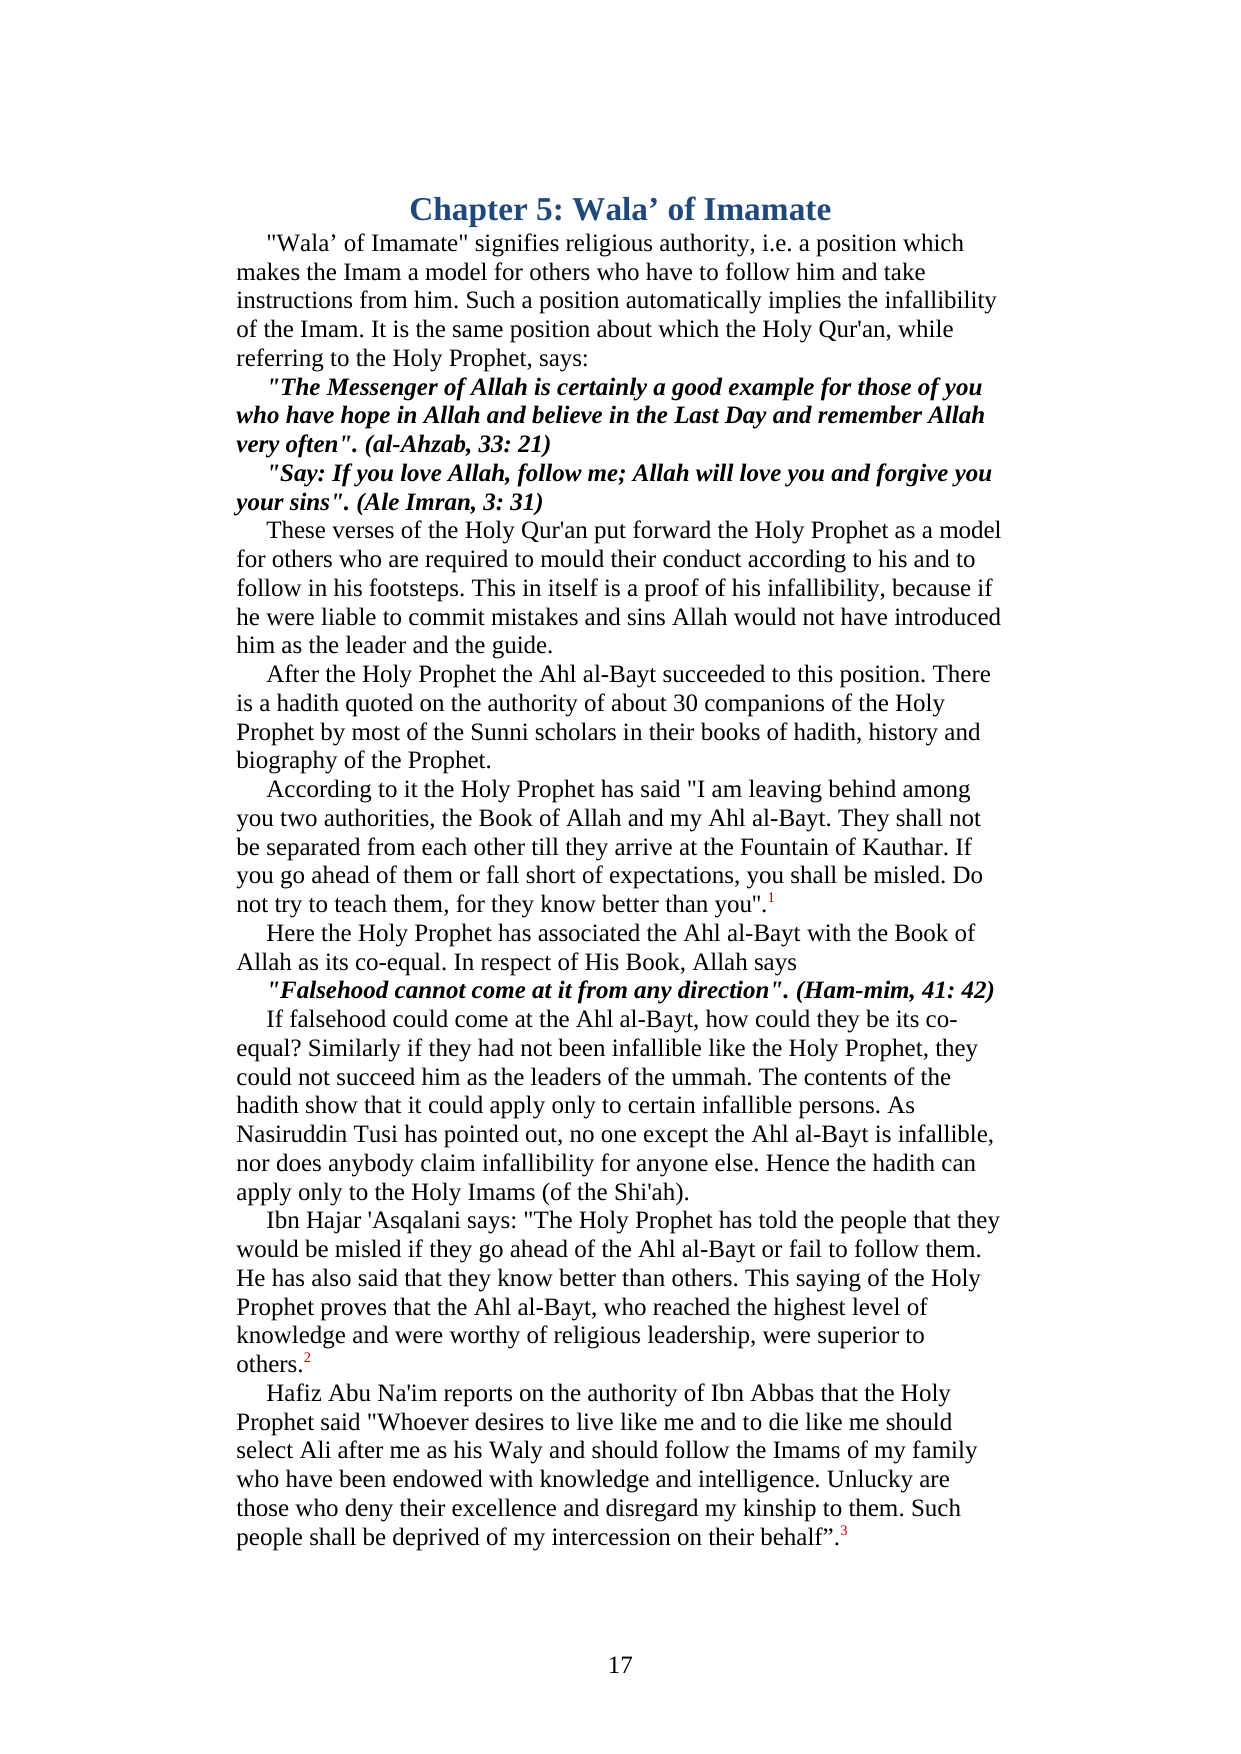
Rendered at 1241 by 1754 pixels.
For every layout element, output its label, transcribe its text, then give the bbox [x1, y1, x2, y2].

text Here the Holy Prophet has associated the Ahl al-Bayt with the Book of Allah as its co-equal. In respect of His Book, Allah says [236, 918, 1004, 976]
text If falsehood could come at the Ahl al-Bayt, how could they be its co-equal? Similarly if they had not been infallible like the Holy Prophet, they could not succeed him as the leaders of the ummah. The contents of the hadith show that it could apply only to certain infallible persons. As Nasiruddin Tusi has pointed out, no one except the Ahl al-Bayt is infallible, nor does anybody claim infallibility for anyone else. Hence the hadith can apply only to the Holy Imams (of the Shi'ah). [236, 1004, 1004, 1206]
text According to it the Holy Prophet has said "I am leaving behind among you two authorities, the Book of Allah and my Ahl al-Bayt. They shall not be separated from each other till they arrive at the Fountain of Kauthar. If you go ahead of them or fall short of expectations, you shall be misled. Do not try to teach them, for they know better than you''.1 [236, 774, 1004, 918]
text "Falsehood cannot come at it from any direction". (Ham-mim, 41: 42) [236, 976, 1004, 1004]
subtitle Chapter 5: Wala’ of Imamate [236, 190, 1004, 228]
text "The Messenger of Allah is certainly a good example for those of you who have hope in Allah and believe in the Last Day and remember Allah very often". (al-Ahzab, 33: 21) [236, 372, 1004, 458]
text Ibn Hajar 'Asqalani says: "The Holy Prophet has told the people that they would be misled if they go ahead of the Ahl al-Bayt or fail to follow them. He has also said that they know better than others. This saying of the Holy Prophet proves that the Ahl al-Bayt, who reached the highest level of knowledge and were worthy of religious leadership, were superior to others.2 [236, 1206, 1004, 1378]
text "Wala’ of Imamate" signifies religious authority, i.e. a position which makes the Imam a model for others who have to follow him and take instructions from him. Such a position automatically implies the infallibility of the Imam. It is the same position about which the Holy Qur'an, while referring to the Holy Prophet, says: [236, 228, 1004, 372]
text Hafiz Abu Na'im reports on the authority of Ibn Abbas that the Holy Prophet said "Whoever desires to live like me and to die like me should select Ali after me as his Waly and should follow the Imams of my family who have been endowed with knowledge and intelligence. Unlucky are those who deny their excellence and disregard my kinship to them. Such people shall be deprived of my intercession on their behalf”.3 [236, 1378, 1004, 1551]
text These verses of the Holy Qur'an put forward the Holy Prophet as a model for others who are required to mould their conduct according to his and to follow in his footsteps. This in itself is a proof of his infallibility, because if he were liable to commit mistakes and sins Allah would not have introduced him as the leader and the guide. [236, 516, 1004, 659]
text After the Holy Prophet the Ahl al-Bayt succeeded to this position. There is a hadith quoted on the authority of about 30 companions of the Holy Prophet by most of the Sunni scholars in their books of hadith, history and biography of the Prophet. [236, 659, 1004, 774]
text "Say: If you love Allah, follow me; Allah will love you and forgive you your sins". (Ale Imran, 3: 31) [236, 458, 1004, 516]
